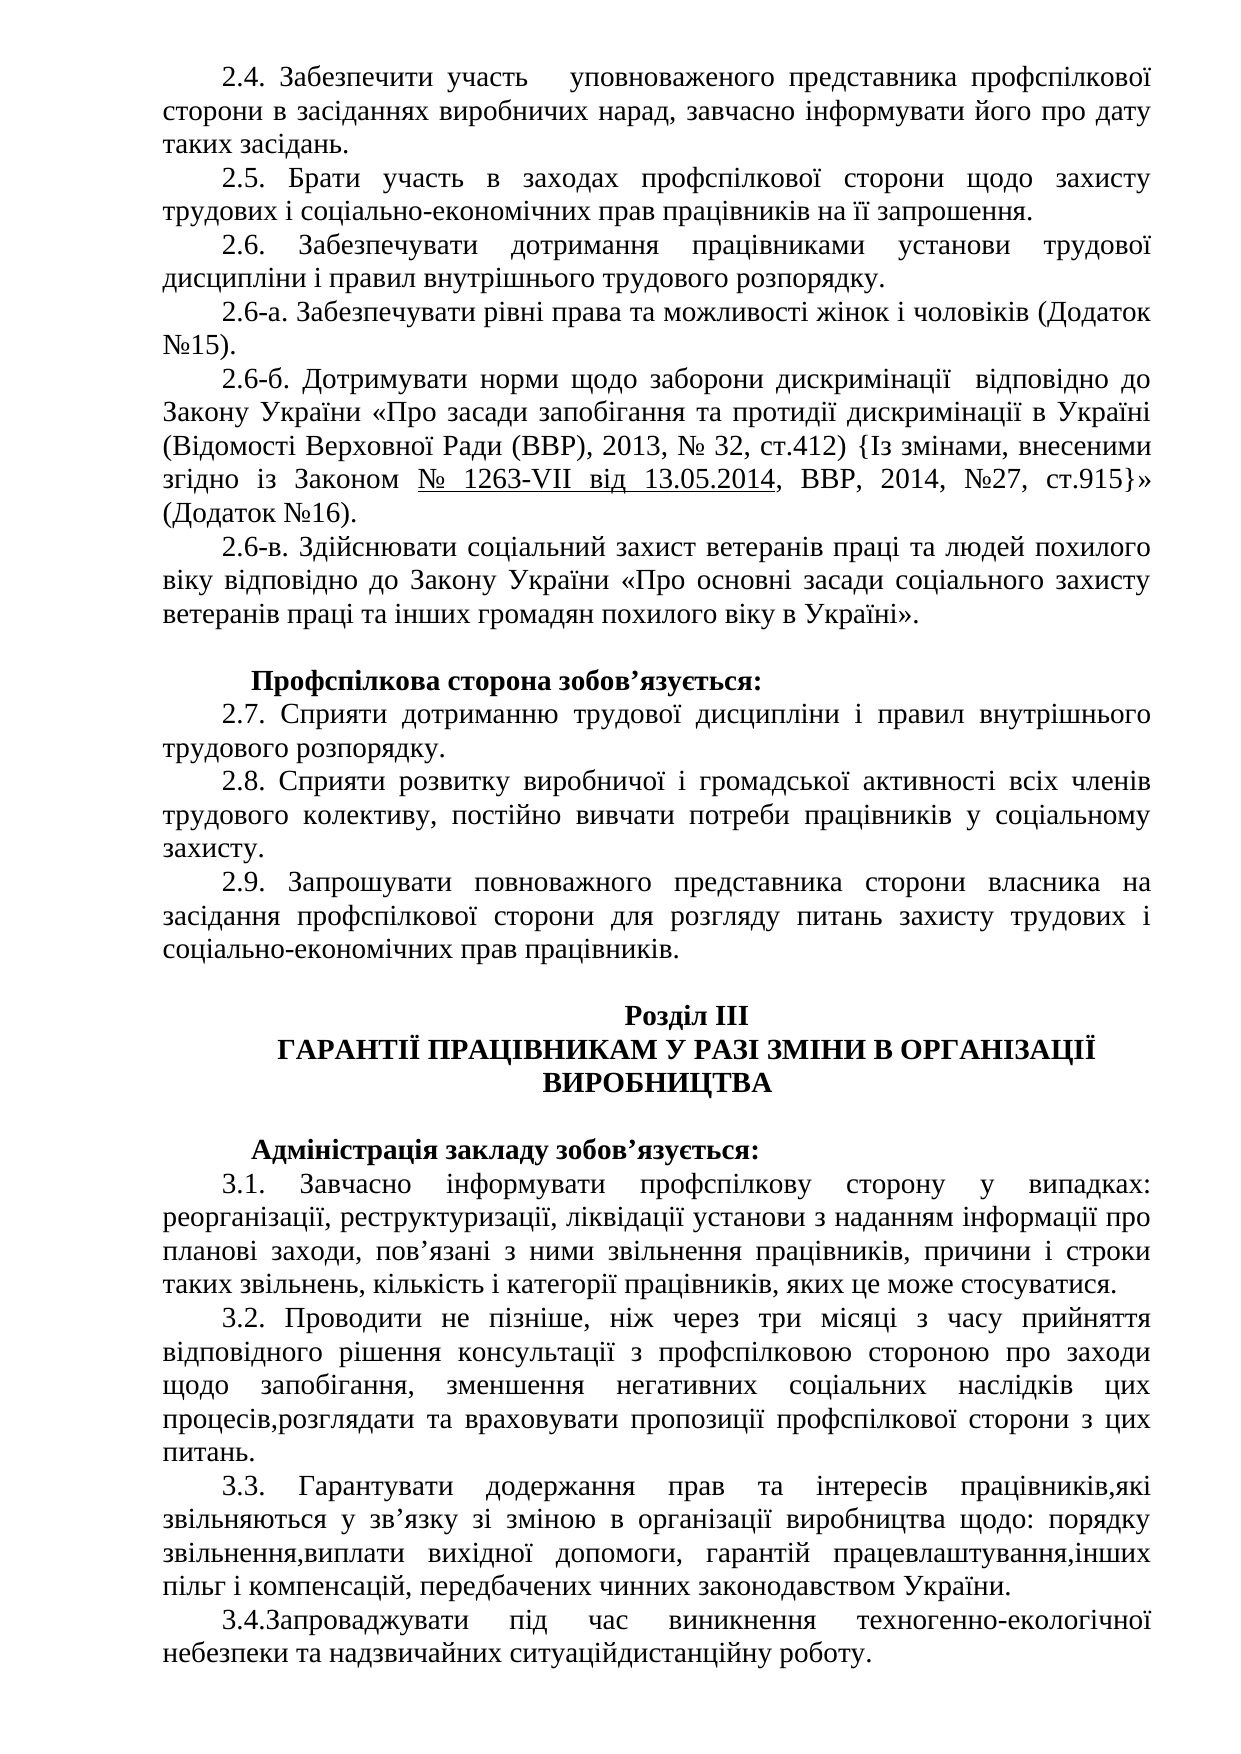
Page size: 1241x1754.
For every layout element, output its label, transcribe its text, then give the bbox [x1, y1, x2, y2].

text 2.6-в. Здійснювати соціальний захист ветеранів праці та людей похилого віку відповідно до Закону України «Про основні засади соціального захисту ветеранів праці та інших громадян похилого віку в Україні». [162, 529, 1152, 629]
text 3.2. Проводити не пізніше, ніж через три місяці з часу прийняття відповідного рішення консультації з профспілковою стороною про заходи щодо запобігання, зменшення негативних соціальних наслідків цих процесів,розглядати та враховувати пропозиції профспілкової сторони з цих питань. [162, 1300, 1152, 1468]
text Розділ III [162, 998, 1152, 1032]
text 3.4.Запроваджувати під час виникнення техногенно-екологічної небезпеки та надзвичайних ситуаційдистанційну роботу. [618, 1636, 1152, 1669]
text 2.4. Забезпечити участь уповноваженого представника профспілкової сторони в засіданнях виробничих нарад, завчасно інформувати його про дату таких засідань. [162, 59, 1152, 160]
text Профспілкова сторона зобов’язується: [162, 663, 1152, 696]
text 2.7. Сприяти дотриманню трудової дисципліни і правил внутрішнього трудового розпорядку. [162, 696, 1152, 763]
text Адміністрація закладу зобов’язується: [162, 1132, 1152, 1166]
text 2.8. Сприяти розвитку виробничої і громадської активності всіх членів трудового колективу, постійно вивчати потреби працівників у соціальному захисту. [162, 763, 1152, 864]
text ГАРАНТІЇ ПРАЦІВНИКАМ У РАЗІ ЗМІНИ В ОРГАНІЗАЦІЇ ВИРОБНИЦТВА [162, 1032, 1152, 1099]
text 2.6. Забезпечувати дотримання працівниками установи трудової дисципліни і правил внутрішнього трудового розпорядку. [162, 227, 1152, 294]
text 2.6-а. Забезпечувати рівні права та можливості жінок і чоловіків (Додаток №15). [162, 294, 1152, 361]
text 2.6-б. Дотримувати норми щодо заборони дискримінації відповідно до Закону України «Про засади запобігання та протидії дискримінації в Україні (Відомості Верховної Ради (ВВР), 2013, № 32, ст.412) {Із змінами, внесеними згідно із Законом № 1263-VII від 13.05.2014, ВВР, 2014, №27, ст.915}» (Додаток №16). [162, 361, 1152, 529]
text 3.3. Гарантувати додержання прав та інтересів працівників,які звільняються у зв’язку зі зміною в організації виробництва щодо: порядку звільнення,виплати вихідної допомоги, гарантій працевлаштування,інших пільг і компенсацій, передбачених чинних законодавством України. [162, 1468, 1152, 1602]
text 3.4.Запроваджувати під час виникнення техногенно-екологічної небезпеки та надзвичайних ситуаційдистанційну роботу. [162, 1602, 265, 1669]
text 3.1. Завчасно інформувати профспілкову сторону у випадках: реорганізації, реструктуризації, ліквідації установи з наданням інформації про планові заходи, пов’язані з ними звільнення працівників, причини і строки таких звільнень, кількість і категорії працівників, яких це може стосуватися. [162, 1166, 1152, 1300]
text 2.5. Брати участь в заходах профспілкової сторони щодо захисту трудових і соціально-економічних прав працівників на її запрошення. [162, 160, 1152, 227]
text 2.9. Запрошувати повноважного представника сторони власника на засідання профспілкової сторони для розгляду питань захисту трудових і соціально-економічних прав працівників. [162, 864, 1152, 965]
